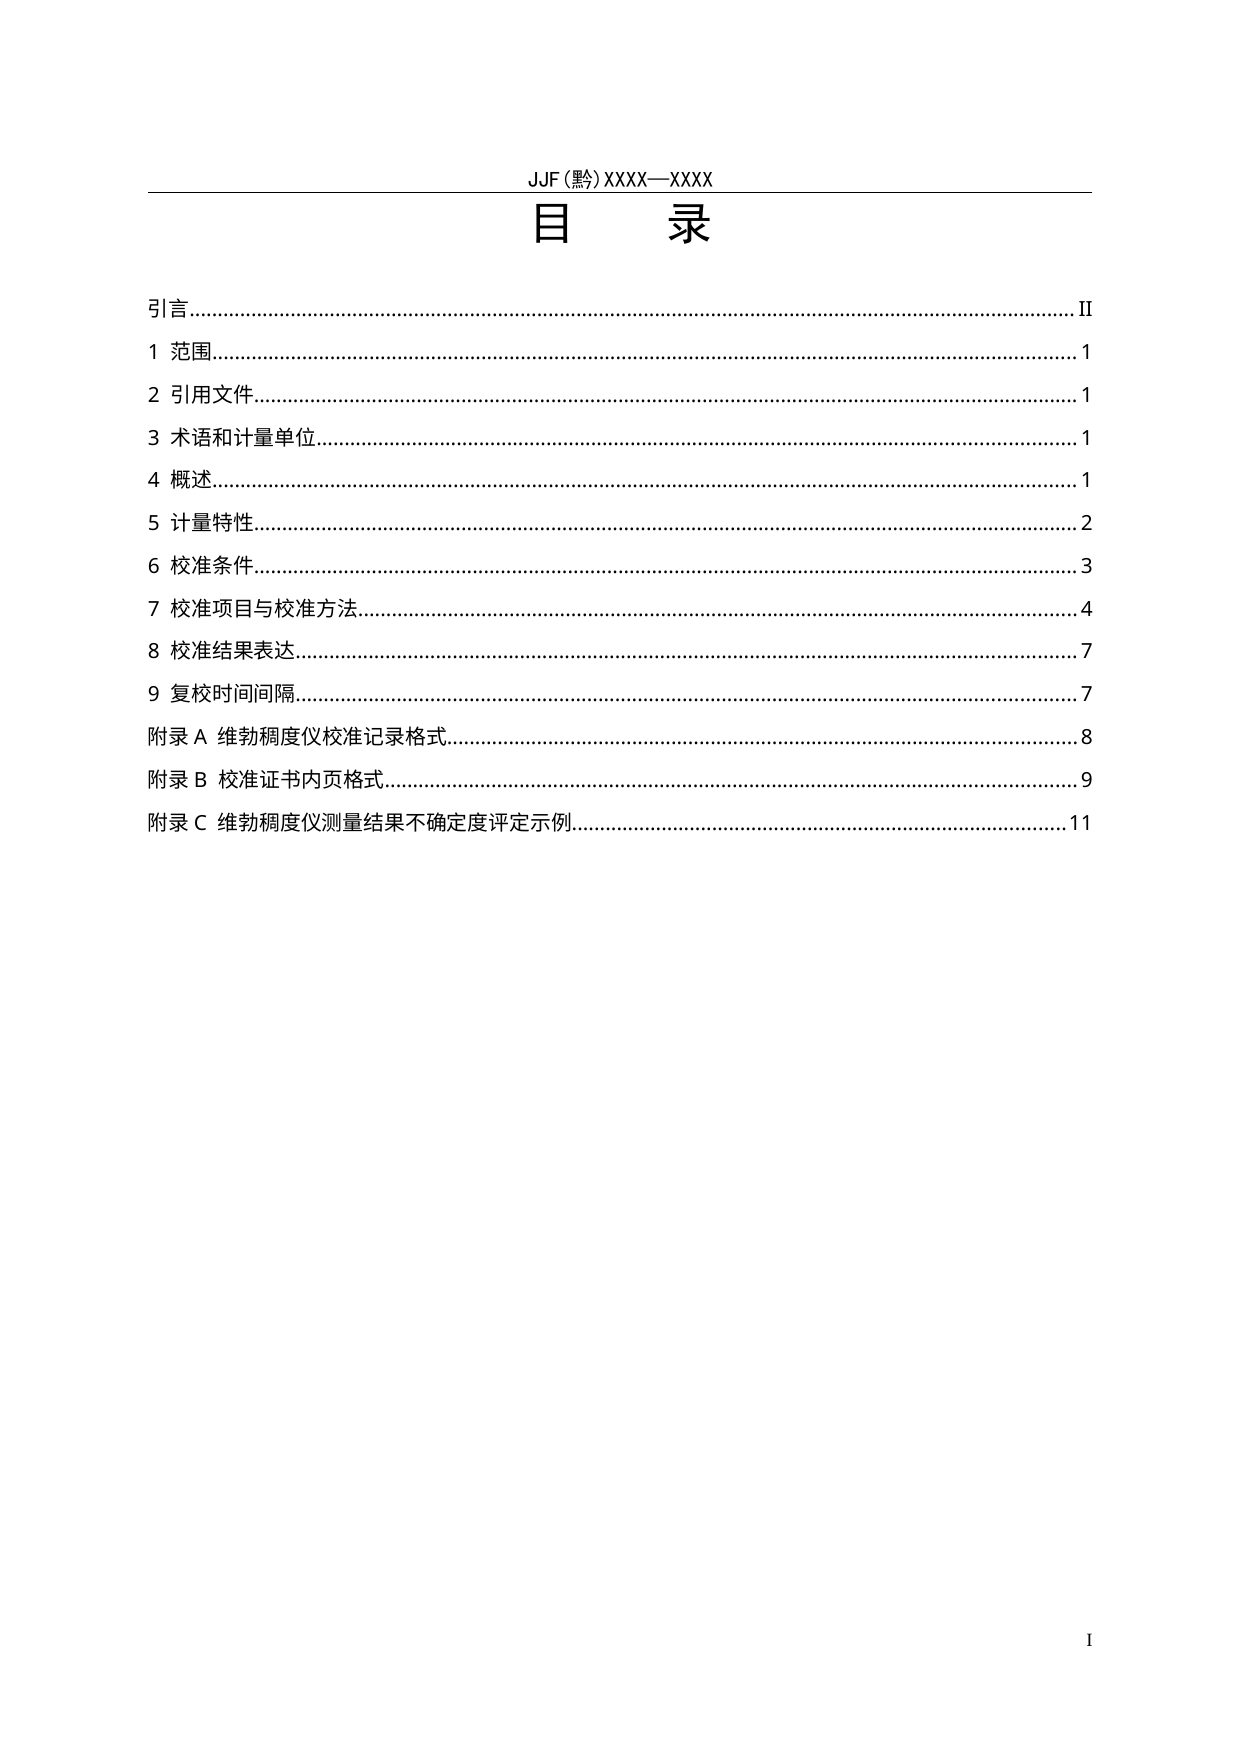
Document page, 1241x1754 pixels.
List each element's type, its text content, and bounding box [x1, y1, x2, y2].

text 目 录 [148, 193, 1092, 246]
text 3 术语和计量单位 1 [148, 421, 1092, 451]
text 附录A 维勃稠度仪校准记录格式 8 [148, 720, 1092, 751]
text 2 引用文件 1 [148, 378, 1092, 408]
text 9 复校时间间隔 7 [148, 678, 1092, 708]
text 6 校准条件 3 [148, 549, 1092, 579]
text 4 概述 1 [148, 463, 1092, 494]
text 8 校准结果表达 7 [148, 635, 1092, 665]
text 附录C 维勃稠度仪测量结果不确定度评定示例 11 [148, 806, 1092, 836]
text 5 计量特性 2 [148, 506, 1092, 537]
text 附录B 校准证书内页格式 9 [148, 763, 1092, 793]
text 1 范围 1 [148, 335, 1092, 365]
text 7 校准项目与校准方法 4 [148, 592, 1092, 622]
text 引言 II [148, 292, 1092, 323]
